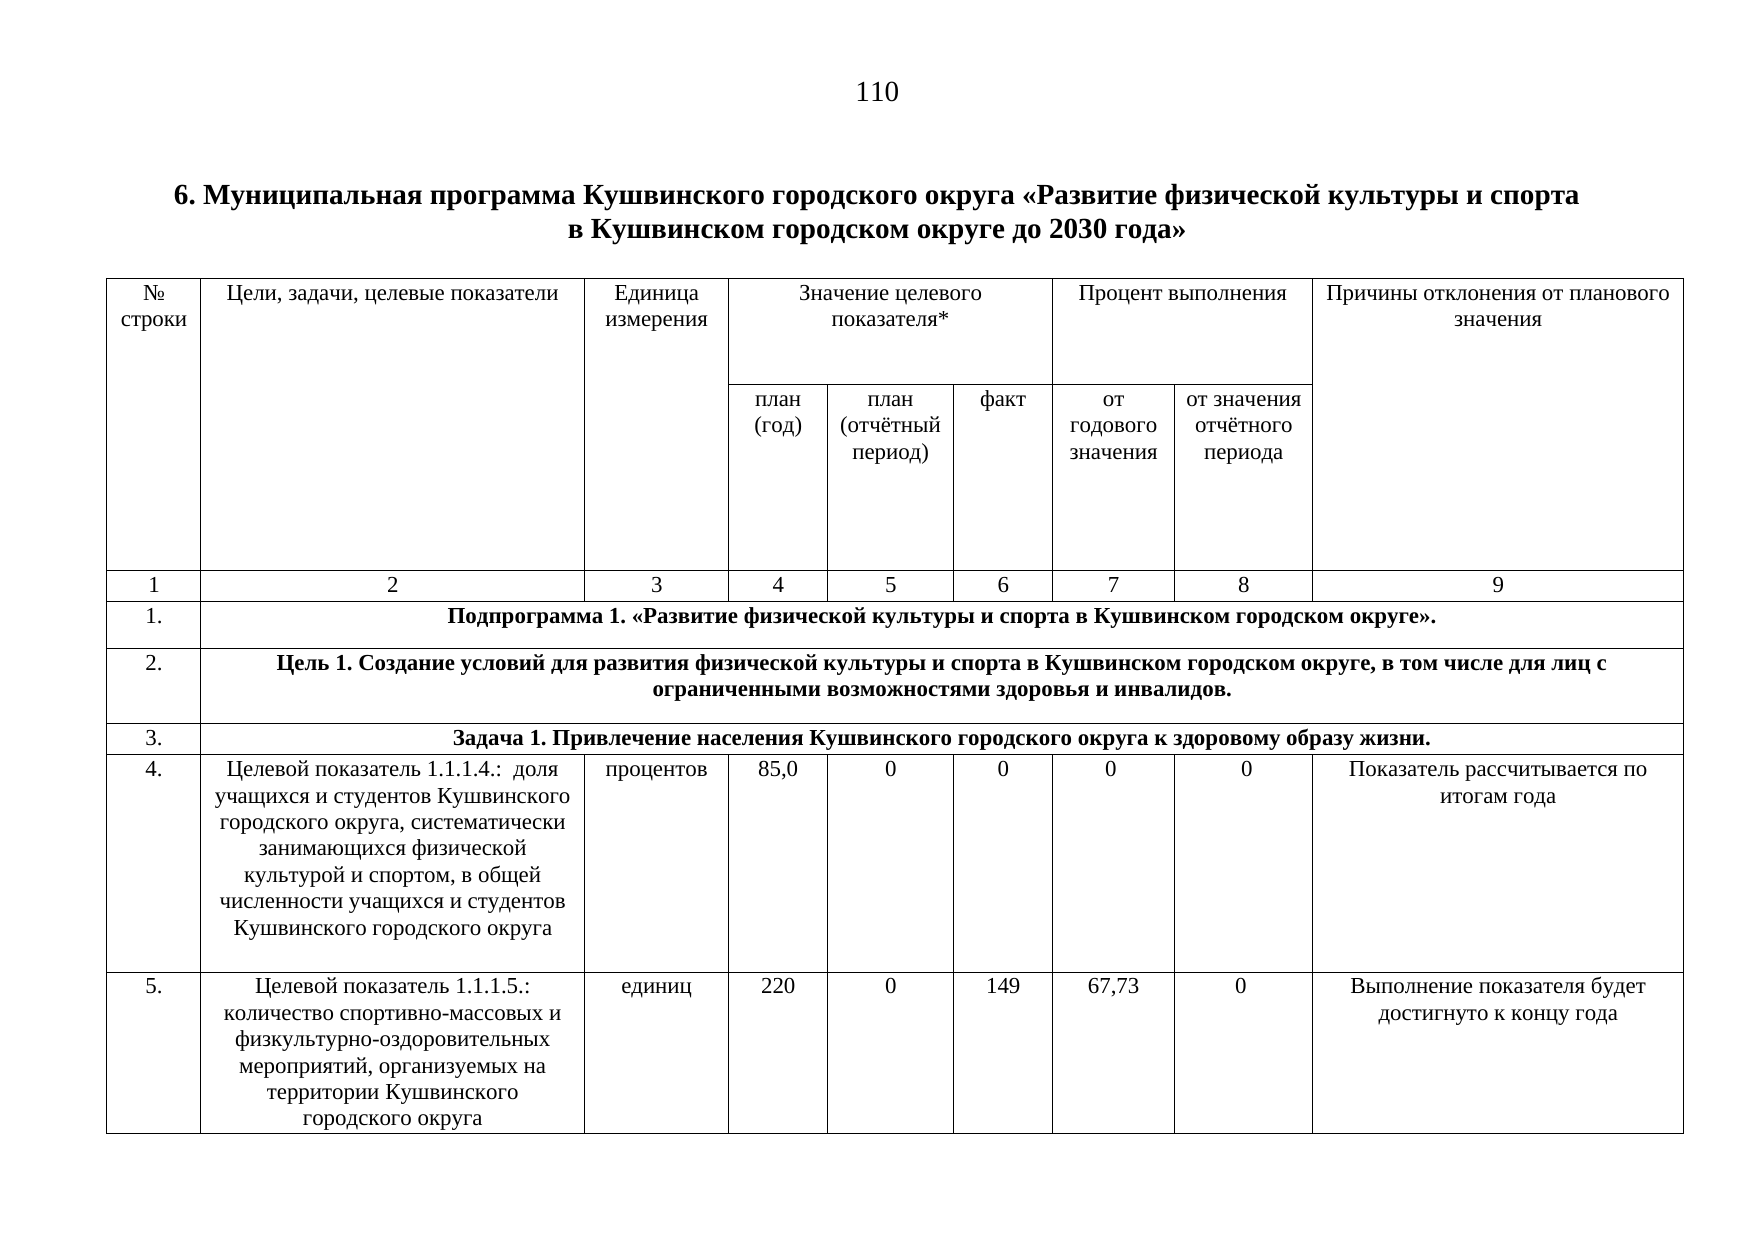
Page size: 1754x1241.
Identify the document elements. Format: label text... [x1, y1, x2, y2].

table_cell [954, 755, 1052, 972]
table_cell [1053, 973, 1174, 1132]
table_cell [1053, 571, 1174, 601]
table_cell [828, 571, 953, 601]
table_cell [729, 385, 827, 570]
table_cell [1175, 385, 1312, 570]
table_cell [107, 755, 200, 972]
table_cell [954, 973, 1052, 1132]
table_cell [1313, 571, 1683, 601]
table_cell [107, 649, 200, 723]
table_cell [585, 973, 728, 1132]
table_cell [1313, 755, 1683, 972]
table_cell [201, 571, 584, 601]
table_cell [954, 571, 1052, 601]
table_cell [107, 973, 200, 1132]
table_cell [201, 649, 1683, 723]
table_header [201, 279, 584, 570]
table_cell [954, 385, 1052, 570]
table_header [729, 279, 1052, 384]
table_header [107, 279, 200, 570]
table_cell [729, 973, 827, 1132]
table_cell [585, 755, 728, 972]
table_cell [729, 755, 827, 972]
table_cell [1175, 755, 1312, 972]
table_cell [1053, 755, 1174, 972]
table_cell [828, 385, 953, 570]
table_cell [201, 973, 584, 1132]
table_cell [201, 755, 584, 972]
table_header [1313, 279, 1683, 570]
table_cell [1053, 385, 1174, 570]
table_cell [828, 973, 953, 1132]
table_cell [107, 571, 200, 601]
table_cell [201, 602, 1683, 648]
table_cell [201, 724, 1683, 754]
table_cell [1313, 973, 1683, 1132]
text 6. Муниципальная программа Кушвинского городского округа «Развитие физической культуры и спорта [118, 177, 1636, 211]
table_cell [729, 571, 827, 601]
text в Кушвинском городском округе до 2030 года» [118, 211, 1636, 244]
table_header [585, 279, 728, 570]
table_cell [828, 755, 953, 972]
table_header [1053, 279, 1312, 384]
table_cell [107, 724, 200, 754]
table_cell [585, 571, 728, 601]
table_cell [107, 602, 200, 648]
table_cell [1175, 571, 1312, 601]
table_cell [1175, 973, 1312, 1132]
